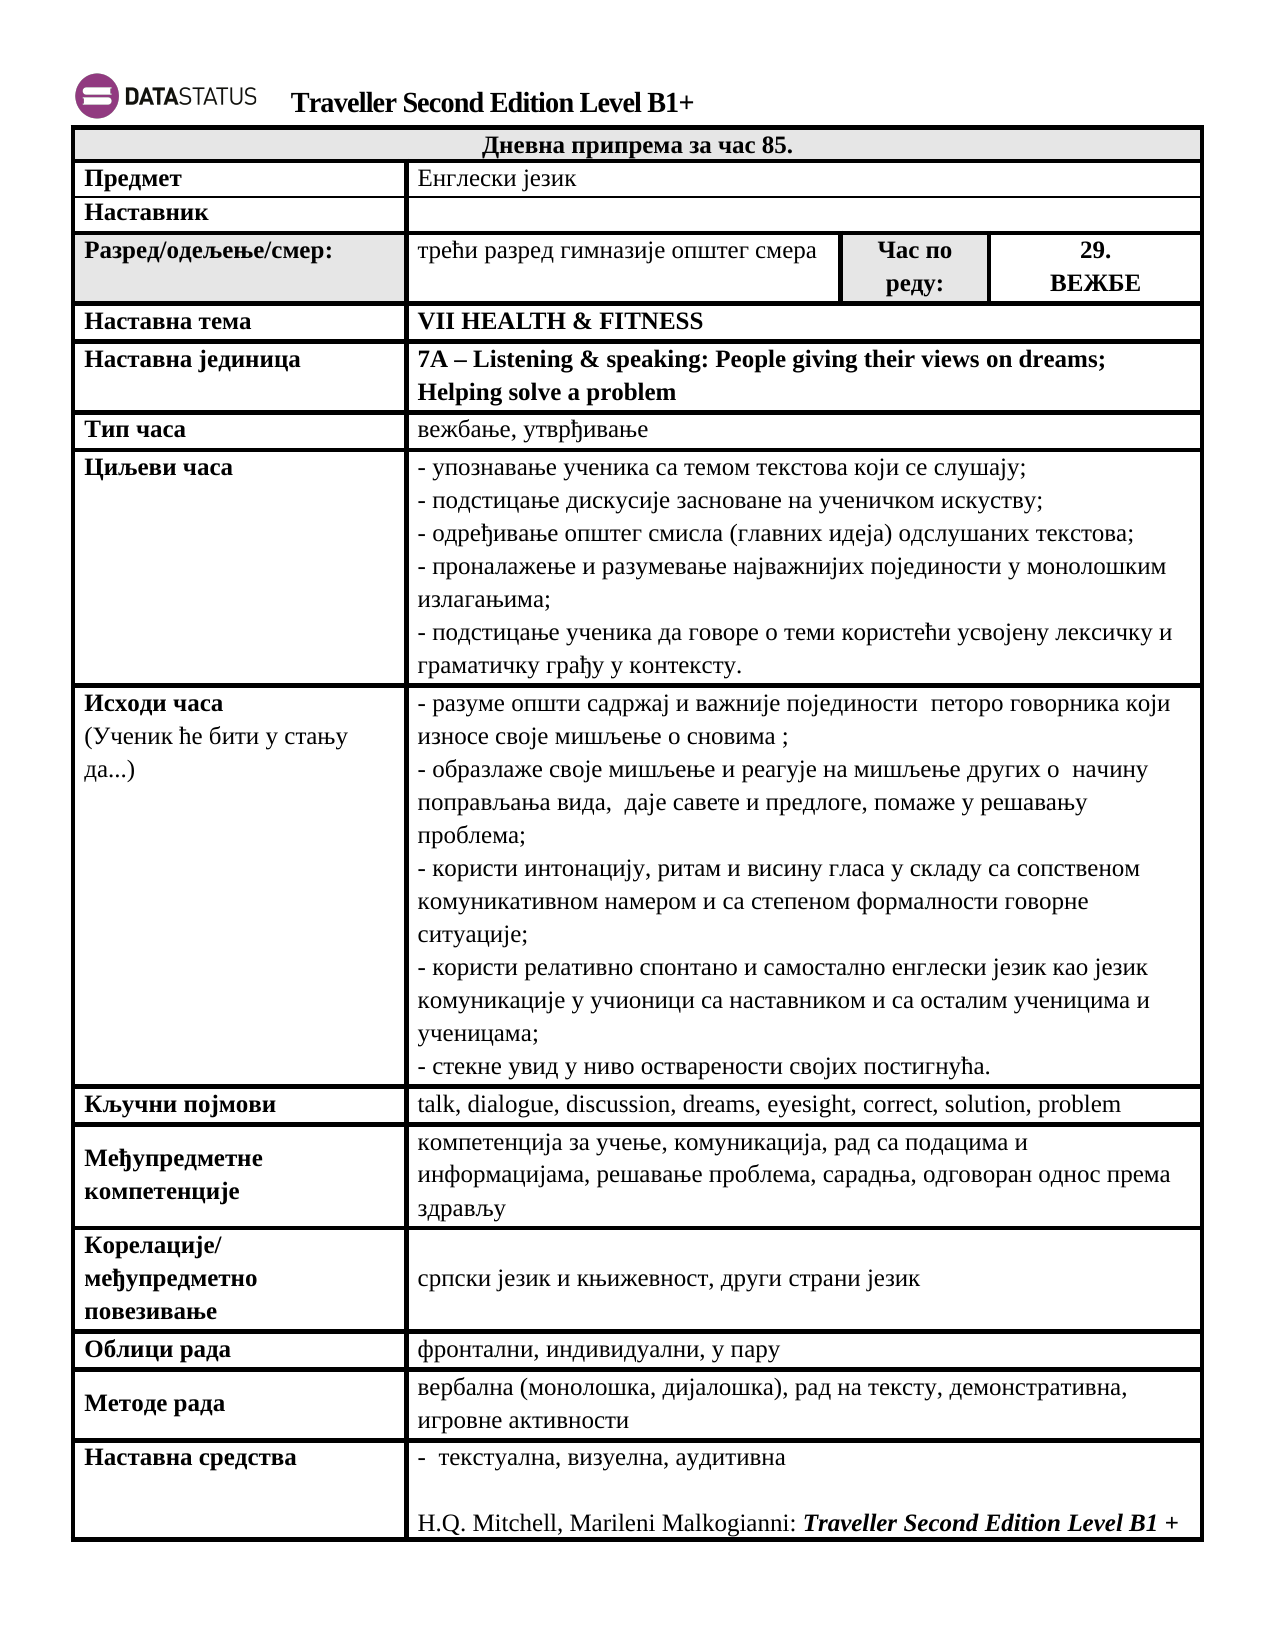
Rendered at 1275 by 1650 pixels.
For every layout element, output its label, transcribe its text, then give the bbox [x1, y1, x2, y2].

table_cell Методе рада [75, 1372, 404, 1438]
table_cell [409, 1443, 1200, 1537]
table_header Дневна припрема за час 85. [75, 130, 1200, 159]
table_cell Наставна јединица [75, 344, 404, 410]
table_cell Разред/одељење/смер: [75, 235, 404, 301]
table_cell talk, dialogue, discussion, dreams, eyesight, correct, solution, problem [409, 1089, 1200, 1122]
table_cell вежбање, утврђивање [409, 415, 1200, 447]
table_cell Енглески језик [409, 163, 1200, 196]
table_cell вербална (монолошка, дијалошка), рад на тексту, демонстративна, игровне активности [409, 1372, 1200, 1438]
table_cell Корелације/међупредметно повезивање [75, 1230, 404, 1329]
table_cell Облици рада [75, 1334, 404, 1367]
table_cell VII HEALTH & FITNESS [409, 306, 1200, 339]
table_cell [409, 198, 1200, 231]
table_cell Предмет [75, 163, 404, 196]
table_cell трећи разред гимназије општег смера [409, 235, 838, 301]
table_cell Кључни појмови [75, 1089, 404, 1122]
table_cell Час по реду: [843, 235, 987, 301]
table_cell српски језик и књижевност, други страни језик [409, 1230, 1200, 1329]
table_cell 29. ВЕЖБЕ [991, 235, 1200, 301]
table_cell компетенција за учење, комуникација, рад са подацима и информацијама, решавање проблема, сарадња, одговоран однос према здрављу [409, 1127, 1200, 1226]
table_cell Тип часа [75, 415, 404, 447]
picture [75, 73, 257, 119]
table_cell Међупредметне компетенције [75, 1127, 404, 1226]
table_cell фронтални, индивидуални, у пару [409, 1334, 1200, 1367]
table_cell - упознавање ученика са темом текстова који се слушају; - подстицање дискусије засноване на ученичком искуству; - одређивање општег смисла (главних идеја) одслушаних текстова; - проналажење и разумевање најважнијих појединости у монолошким излагањима; - подстицање ученика да говоре о теми користећи усвојену лексичку и граматичку грађу у контексту. [409, 452, 1200, 683]
table_cell Циљеви часа [75, 452, 404, 683]
table_cell Исходи часа (Ученик ће бити у стању да...) [75, 688, 404, 1084]
table_cell Наставна тема [75, 306, 404, 339]
table_cell Наставник [75, 198, 404, 231]
table_cell Наставна средства [75, 1443, 404, 1537]
table_cell - разуме општи садржај и важније појединости петоро говорника који износе своје мишљење о сновима ; - образлаже своје мишљење и реагује на мишљење других о начину поправљања вида, даје савете и предлоге, помаже у решавању проблема; - користи интонацију, ритам и висину гласа у складу са сопственом комуникативном намером и са степеном формалности говорне ситуације; - користи релативно спонтано и самостално енглески језик као језик комуникације у учионици са наставником и са осталим ученицима и ученицама; - стекне увид у ниво остварености својих постигнућа. [409, 688, 1200, 1084]
table_cell 7A – Listening & speaking: People giving their views on dreams; Helping solve a problem [409, 344, 1200, 410]
